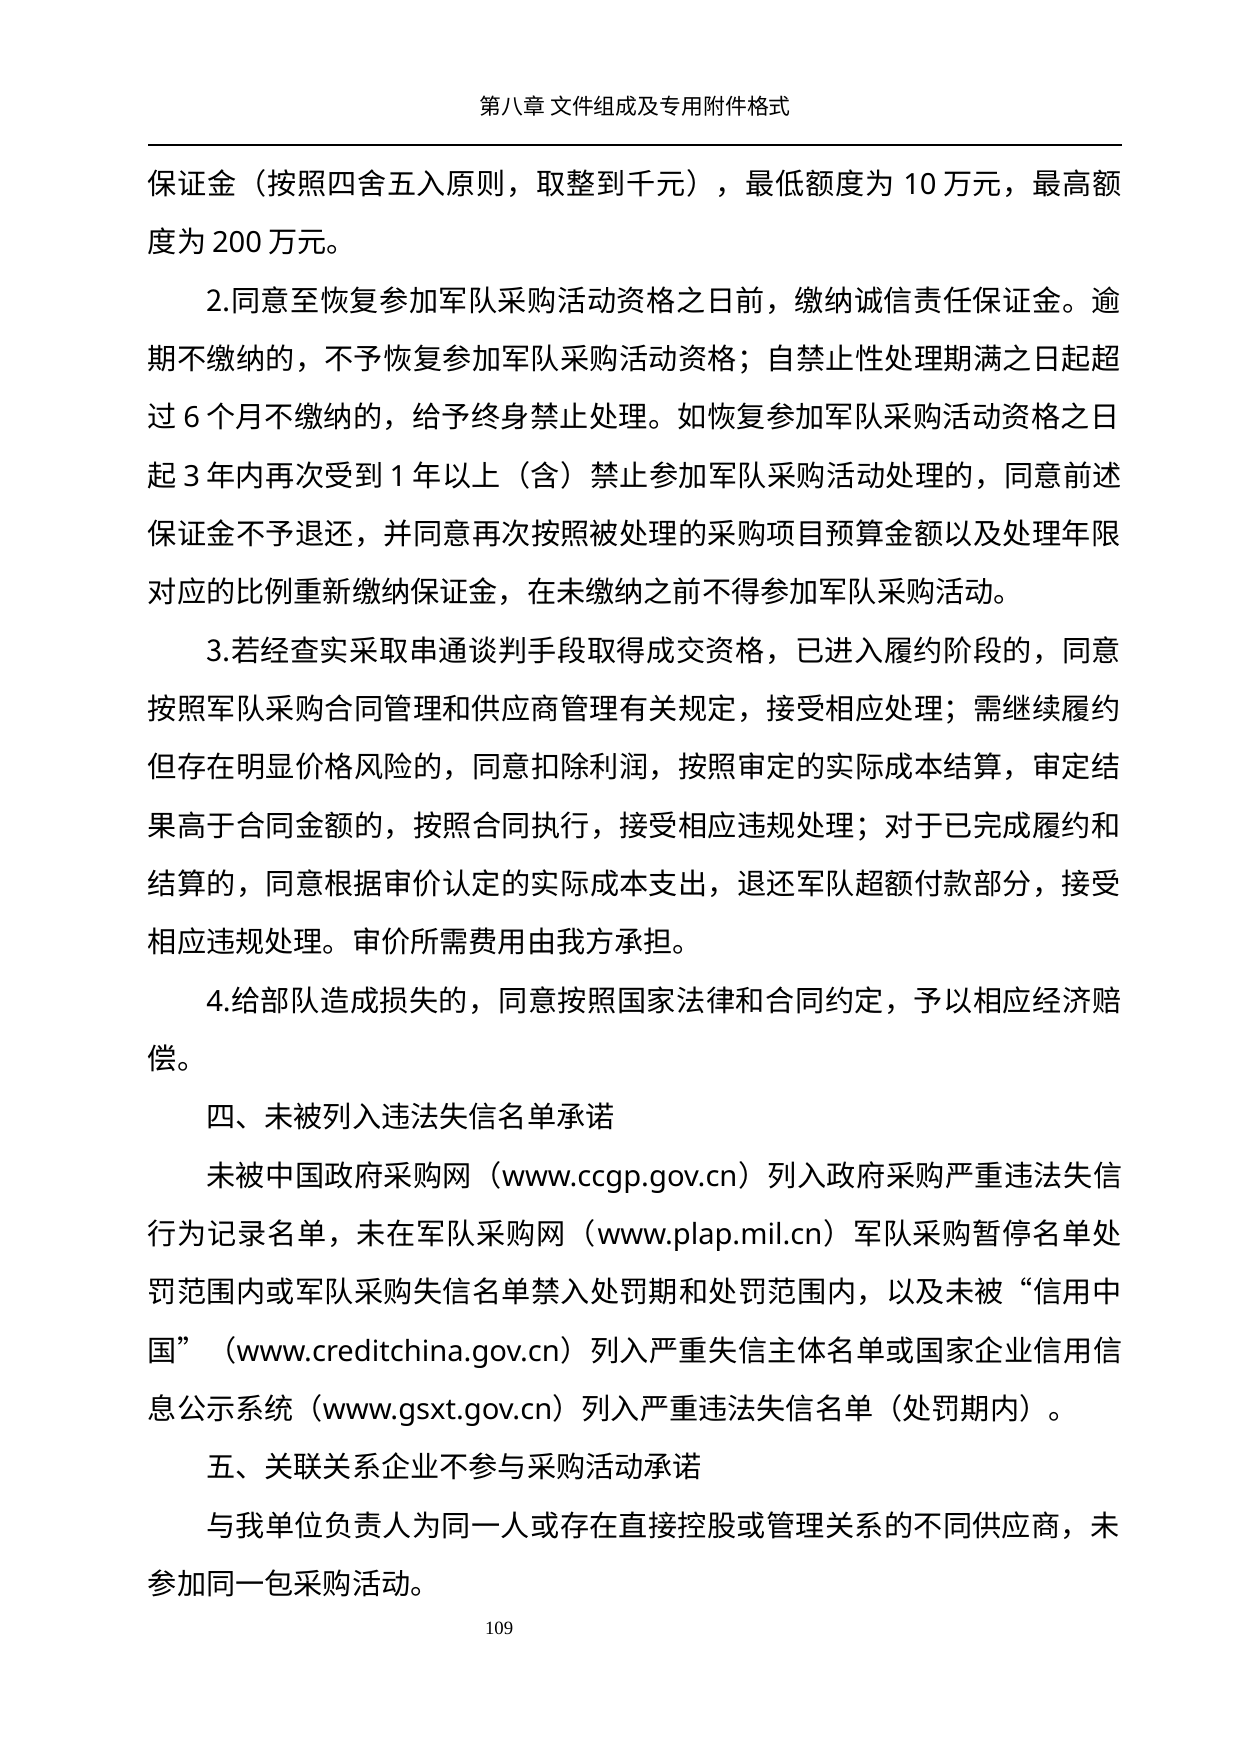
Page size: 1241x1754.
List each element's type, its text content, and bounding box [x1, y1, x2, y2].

text 四、未被列入违法失信名单承诺 [148, 1081, 1122, 1139]
text 未被中国政府采购网（www.ccgp.gov.cn）列入政府采购严重违法失信行为记录名单，未在军队采购网（www.plap.mil.cn）军队采购暂停名单处罚范围内或军队采购失信名单禁入处罚期和处罚范围内，以及未被“信用中国”（www.creditchina.gov.cn）列入严重失信主体名单或国家企业信用信息公示系统（www.gsxt.gov.cn）列入严重违法失信名单（处罚期内）。 [148, 1139, 1122, 1431]
text 3.若经查实采取串通谈判手段取得成交资格，已进入履约阶段的，同意按照军队采购合同管理和供应商管理有关规定，接受相应处理；需继续履约但存在明显价格风险的，同意扣除利润，按照审定的实际成本结算，审定结果高于合同金额的，按照合同执行，接受相应违规处理；对于已完成履约和结算的，同意根据审价认定的实际成本支出，退还军队超额付款部分，接受相应违规处理。审价所需费用由我方承担。 [148, 614, 1122, 964]
text 五、关联关系企业不参与采购活动承诺 [148, 1431, 1122, 1489]
text 4.给部队造成损失的，同意按照国家法律和合同约定，予以相应经济赔偿。 [148, 964, 1122, 1081]
text 2.同意至恢复参加军队采购活动资格之日前，缴纳诚信责任保证金。逾期不缴纳的，不予恢复参加军队采购活动资格；自禁止性处理期满之日起超过6个月不缴纳的，给予终身禁止处理。如恢复参加军队采购活动资格之日起3年内再次受到1年以上（含）禁止参加军队采购活动处理的，同意前述保证金不予退还，并同意再次按照被处理的采购项目预算金额以及处理年限对应的比例重新缴纳保证金，在未缴纳之前不得参加军队采购活动。 [148, 264, 1122, 614]
text 与我单位负责人为同一人或存在直接控股或管理关系的不同供应商，未参加同一包采购活动。 [148, 1489, 1122, 1606]
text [148, 148, 1122, 264]
